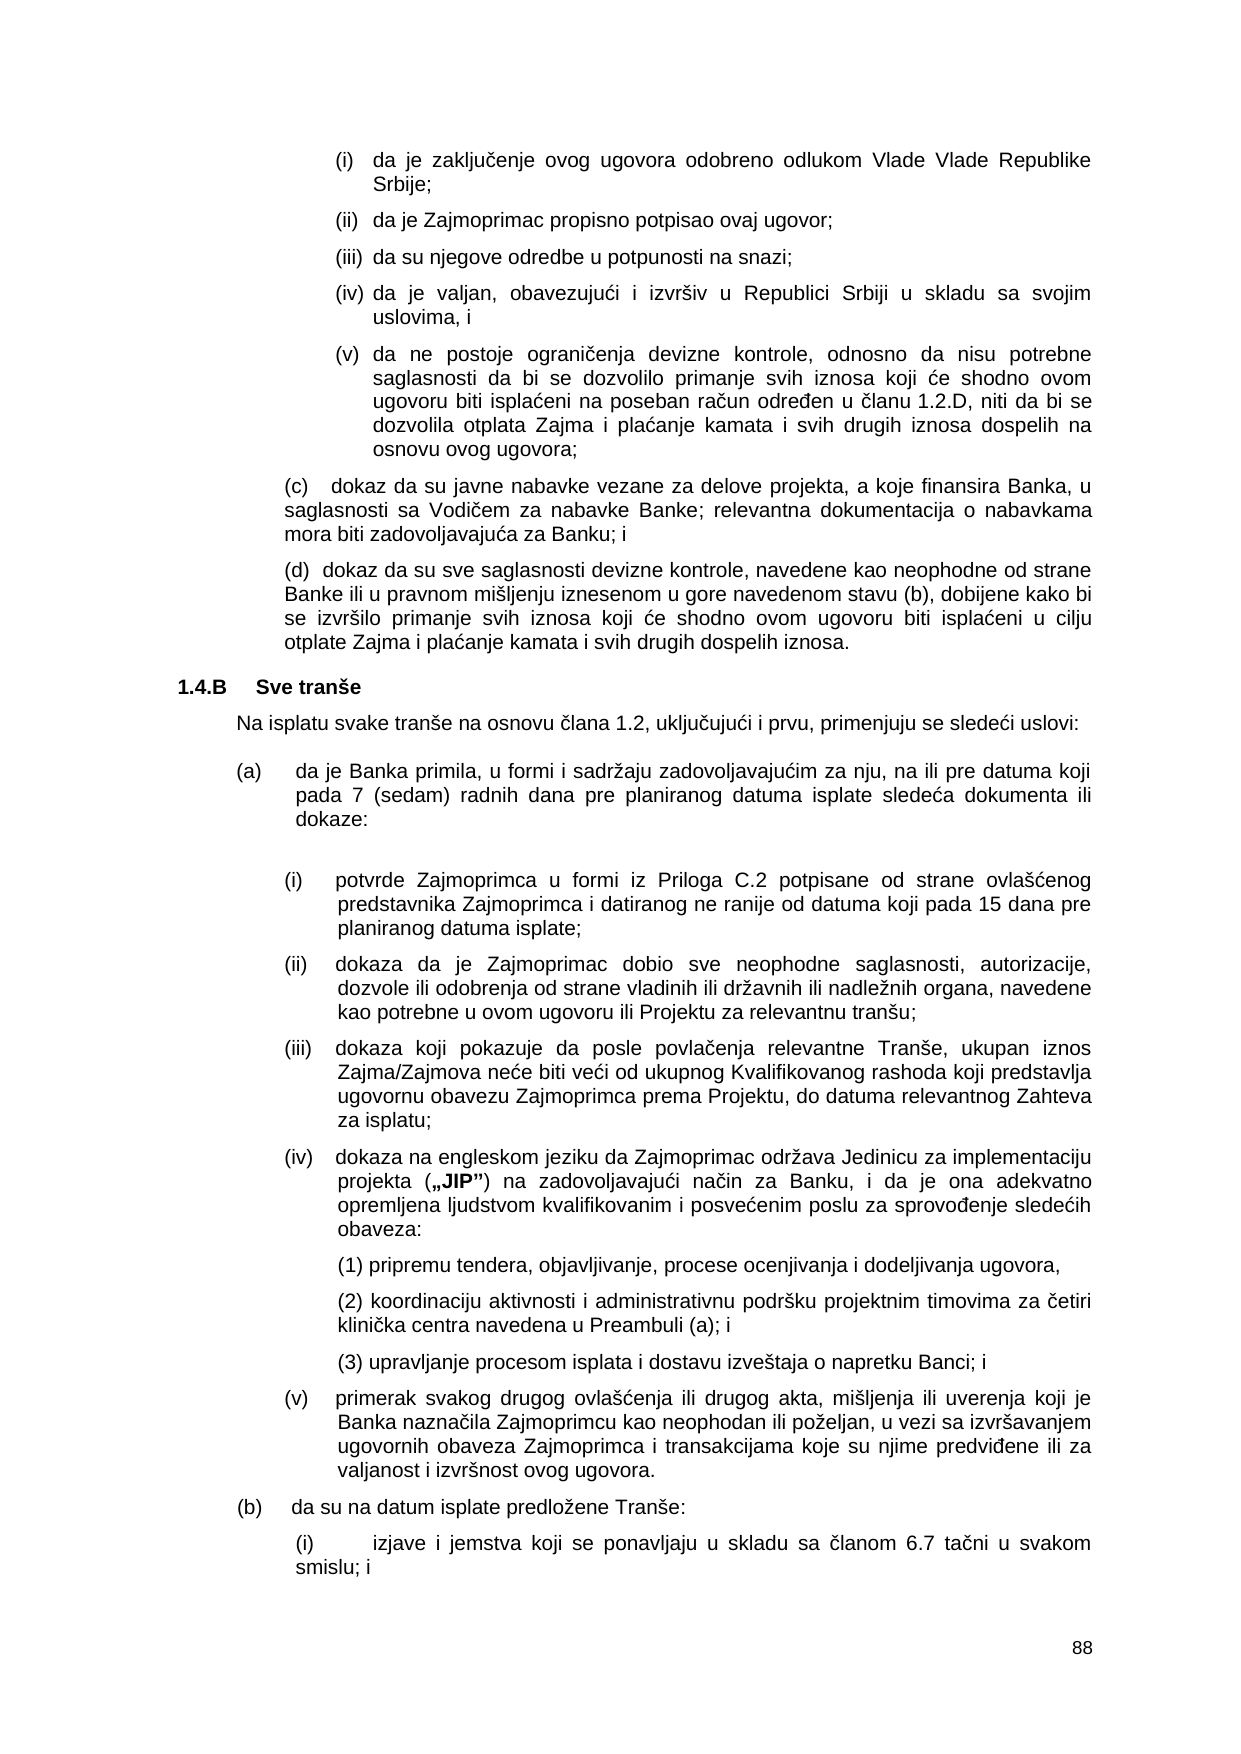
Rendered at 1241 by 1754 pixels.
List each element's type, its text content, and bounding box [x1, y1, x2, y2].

text (2) koordinaciju aktivnosti i administrativnu podršku projektnim timovima za četiri klinička centra navedena u Preambuli (a); i [337, 1289, 1093, 1337]
list dokaza da je Zajmoprimac dobio sve neophodne saglasnosti, autorizacije, dozvole ili odobrenja od strane vladinih ili državnih ili nadležnih organa, navedene kao potrebne u ovom ugovoru ili Projektu za relevantnu tranšu; [284, 952, 1093, 1024]
list da su njegove odredbe u potpunosti na snazi; [335, 244, 1093, 268]
list potvrde Zajmoprimca u formi iz Priloga C.2 potpisane od strane ovlašćenog predstavnika Zajmoprimca i datiranog ne ranije od datuma koji pada 15 dana pre planiranog datuma isplate; [284, 867, 1093, 939]
list primerak svakog drugog ovlašćenja ili drugog akta, mišljenja ili uverenja koji je Banka naznačila Zajmoprimcu kao neophodan ili poželjan, u vezi sa izvršavanjem ugovornih obaveza Zajmoprimca i transakcijama koje su njime predviđene ili za valjanost i izvršnost ovog ugovora. [284, 1386, 1093, 1482]
list da je valjan, obavezujući i izvršiv u Republici Srbiji u skladu sa svojim uslovima, i [335, 281, 1093, 329]
subtitle 1.4.B Sve tranše [148, 675, 1093, 699]
list dokaza koji pokazuje da posle povlačenja relevantne Tranše, ukupan iznos Zajma/Zajmova neće biti veći od ukupnog Kvalifikovanog rashoda koji predstavlja ugovornu obavezu Zajmoprimca prema Projektu, do datuma relevantnog Zahteva za isplatu; [284, 1036, 1093, 1132]
list dokaza na engleskom jeziku da Zajmoprimac održava Jedinicu za implementaciju projekta („JIPˮ) na zadovoljavajući način za Banku, i da je ona adekvatno opremljena ljudstvom kvalifikovanim i posvećenim poslu za sprovođenje sledećih obaveza: [284, 1144, 1093, 1240]
text (i) izjave i jemstva koji se ponavljaju u skladu sa članom 6.7 tačni u svakom smislu; i [295, 1531, 1093, 1579]
list da je zaključenje ovog ugovora odobreno odlukom Vlade Vlade Republike Srbije; [335, 148, 1093, 196]
text (d) dokaz da su sve saglasnosti devizne kontrole, navedene kao neophodne od strane Banke ili u pravnom mišljenju iznesenom u gore navedenom stavu (b), dobijene kako bi se izvršilo primanje svih iznosa koji će shodno ovom ugovoru biti isplaćeni u cilju otplate Zajma i plaćanje kamata i svih drugih dospelih iznosa. [284, 558, 1093, 654]
text (a) da je Banka primila, u formi i sadržaju zadovoljavajućim za nju, na ili pre datuma koji pada 7 (sedam) radnih dana pre planiranog datuma isplate sledeća dokumenta ili dokaze: [236, 759, 1093, 831]
text (c) dokaz da su javne nabavke vezane za delove projekta, a koje finansira Banka, u saglasnosti sa Vodičem za nabavke Banke; relevantna dokumentacija o nabavkama mora biti zadovoljavajuća za Banku; i [284, 474, 1093, 546]
text Na isplatu svake tranše na osnovu člana 1.2, uključujući i prvu, primenjuju se sledeći uslovi: [236, 711, 1093, 735]
text (1) pripremu tendera, objavljivanje, procese ocenjivanja i dodeljivanja ugovora, [337, 1253, 1093, 1277]
list da je Zajmoprimac propisno potpisao ovaj ugovor; [335, 208, 1093, 232]
text (3) upravljanje procesom isplata i dostavu izveštaja o napretku Banci; i [337, 1350, 1093, 1374]
list da ne postoje ograničenja devizne kontrole, odnosno da nisu potrebne saglasnosti da bi se dozvolilo primanje svih iznosa koji će shodno ovom ugovoru biti isplaćeni na poseban račun određen u članu 1.2.D, niti da bi se dozvolila otplata Zajma i plaćanje kamata i svih drugih iznosa dospelih na osnovu ovog ugovora; [335, 341, 1093, 461]
text (b) da su na datum isplate predložene Tranše: [237, 1494, 1093, 1518]
